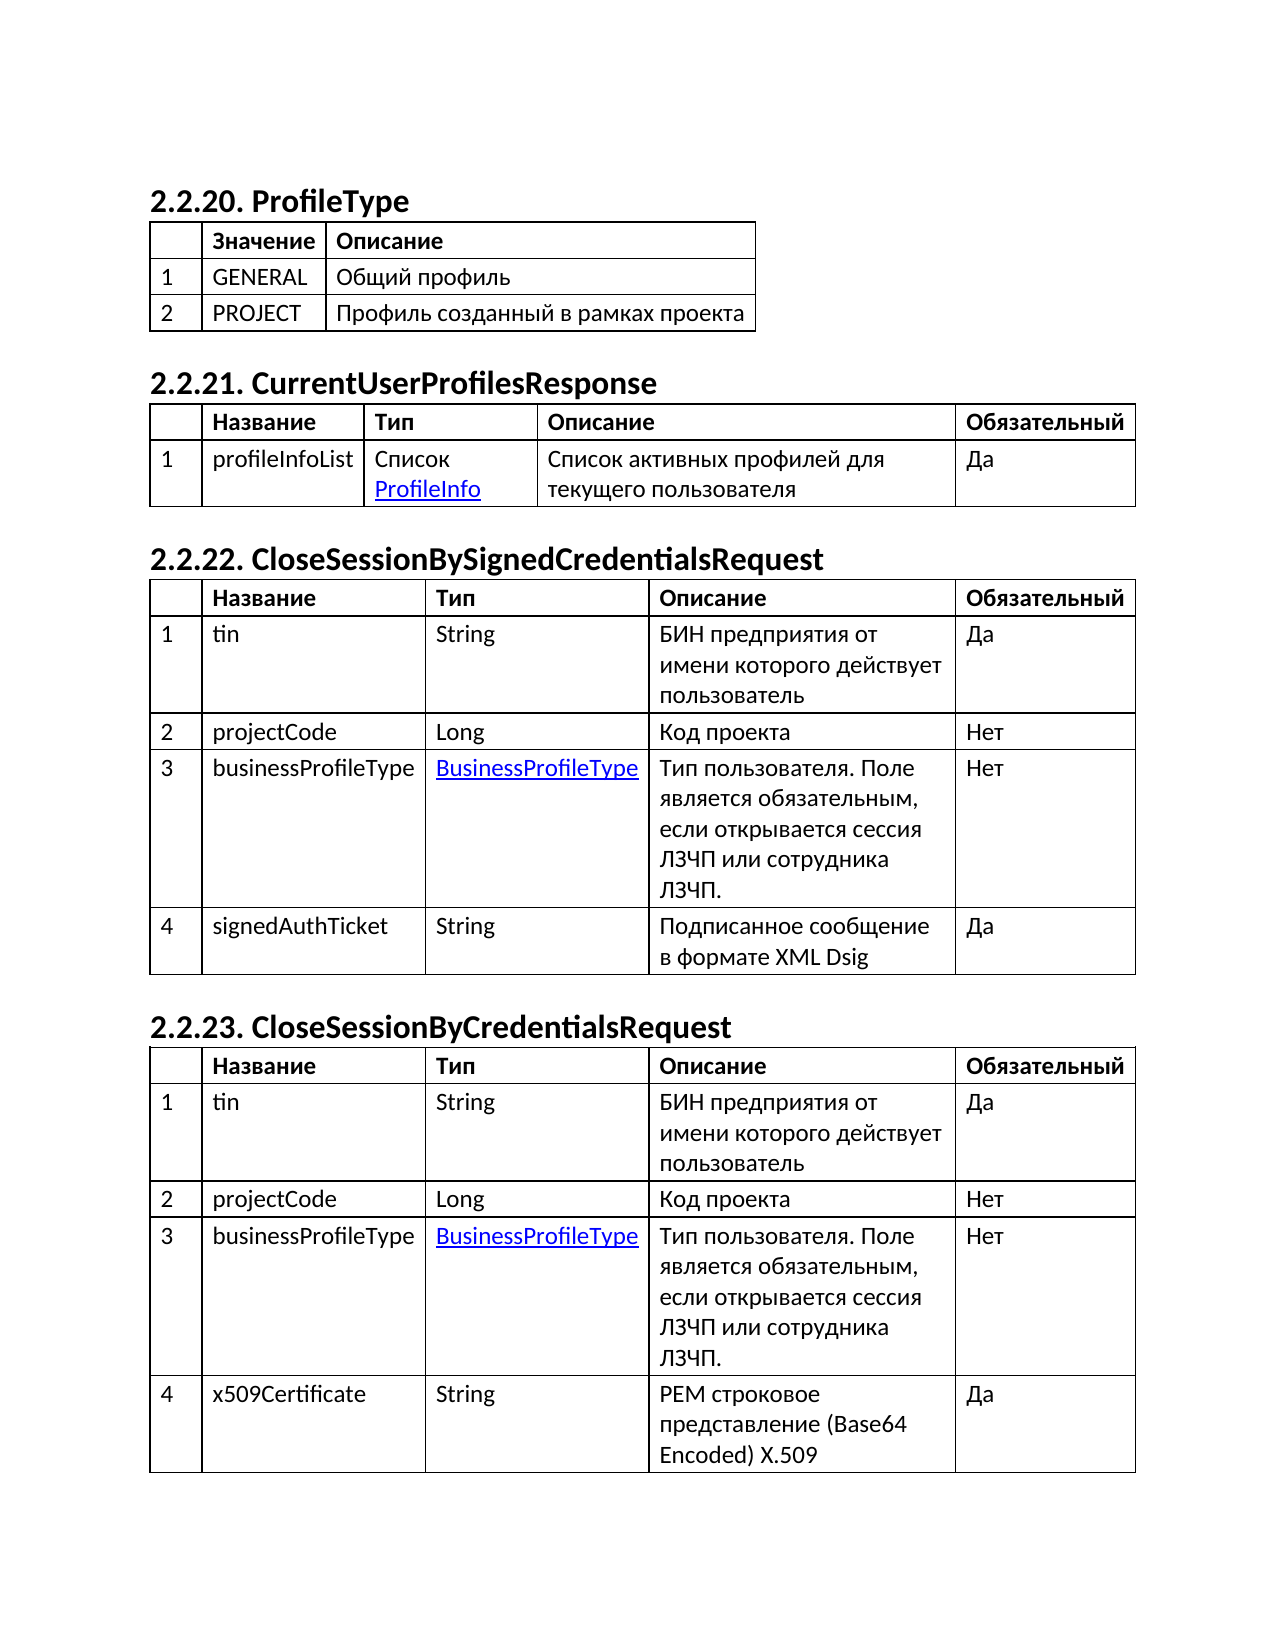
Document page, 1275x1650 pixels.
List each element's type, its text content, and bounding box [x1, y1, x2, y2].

table_header Значение [203, 223, 325, 257]
table_cell String [426, 617, 648, 712]
table_cell Да [956, 617, 1135, 712]
table_header Обязательный [956, 1048, 1135, 1083]
table_cell String [426, 908, 648, 973]
table_cell Список ProfileInfo [365, 441, 537, 506]
table_cell Общий профиль [327, 259, 755, 294]
table_cell String [426, 1376, 648, 1472]
table_cell 4 [151, 908, 201, 973]
table_header [151, 223, 201, 257]
table_cell BusinessProfileType [426, 1218, 648, 1374]
table_cell Нет [956, 714, 1135, 748]
table_cell x509Certificate [203, 1376, 425, 1472]
table_cell 2 [151, 1182, 201, 1216]
table_header Обязательный [956, 405, 1135, 439]
text 2.2.23. CloseSessionByCredentialsRequest [150, 1006, 1125, 1046]
table_cell Нет [956, 1182, 1135, 1216]
table_cell 4 [151, 1376, 201, 1472]
table_header [151, 405, 201, 439]
table_header [151, 1048, 201, 1083]
table_cell 3 [151, 1218, 201, 1374]
table_cell БИН предприятия от имени которого действует пользователь [650, 617, 955, 712]
table_cell businessProfileType [203, 1218, 425, 1374]
table_header Описание [650, 1048, 955, 1083]
table_header Тип [426, 580, 648, 615]
text 2.2.20. ProfileType [150, 181, 1125, 221]
table_cell БИН предприятия от имени которого действует пользователь [650, 1084, 955, 1180]
table_cell Нет [956, 750, 1135, 907]
table_cell PROJECT [203, 295, 325, 330]
table_cell Long [426, 1182, 648, 1216]
table_header Название [203, 580, 425, 615]
table_cell Список активных профилей для текущего пользователя [538, 441, 955, 506]
table_cell profileInfoList [203, 441, 363, 506]
table_cell BusinessProfileType [426, 750, 648, 907]
table_cell 1 [151, 441, 201, 506]
table_header Описание [650, 580, 955, 615]
table_cell 1 [151, 259, 201, 294]
table_cell String [426, 1084, 648, 1180]
table_header Тип [426, 1048, 648, 1083]
table_cell tin [203, 617, 425, 712]
table_cell projectCode [203, 1182, 425, 1216]
table_cell 3 [151, 750, 201, 907]
table_cell Профиль созданный в рамках проекта [327, 295, 755, 330]
table_cell Подписанное сообщение в формате XML Dsig [650, 908, 955, 973]
table_header [151, 580, 201, 615]
table_cell Тип пользователя. Поле является обязательным, если открывается сессия ЛЗЧП или сотрудника ЛЗЧП. [650, 1218, 955, 1374]
table_header Название [203, 1048, 425, 1083]
table_cell 2 [151, 295, 201, 330]
table_cell Тип пользователя. Поле является обязательным, если открывается сессия ЛЗЧП или сотрудника ЛЗЧП. [650, 750, 955, 907]
text 2.2.22. CloseSessionBySignedCredentialsRequest [150, 538, 1125, 579]
table_header Описание [538, 405, 955, 439]
table_cell 2 [151, 714, 201, 748]
table_cell businessProfileType [203, 750, 425, 907]
table_header Название [203, 405, 363, 439]
text 2.2.21. CurrentUserProfilesResponse [150, 362, 1125, 403]
table_cell projectCode [203, 714, 425, 748]
table_cell Нет [956, 1218, 1135, 1374]
table_cell Да [956, 1376, 1135, 1472]
table_header Описание [327, 223, 755, 257]
table_cell signedAuthTicket [203, 908, 425, 973]
table_cell Long [426, 714, 648, 748]
table_cell 1 [151, 617, 201, 712]
table_cell Да [956, 441, 1135, 506]
table_cell GENERAL [203, 259, 325, 294]
table_header Обязательный [956, 580, 1135, 615]
table_cell Код проекта [650, 714, 955, 748]
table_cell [650, 1376, 955, 1472]
table_cell Да [956, 1084, 1135, 1180]
table_cell Да [956, 908, 1135, 973]
table_cell 1 [151, 1084, 201, 1180]
table_cell tin [203, 1084, 425, 1180]
table_header Тип [365, 405, 537, 439]
table_cell Код проекта [650, 1182, 955, 1216]
